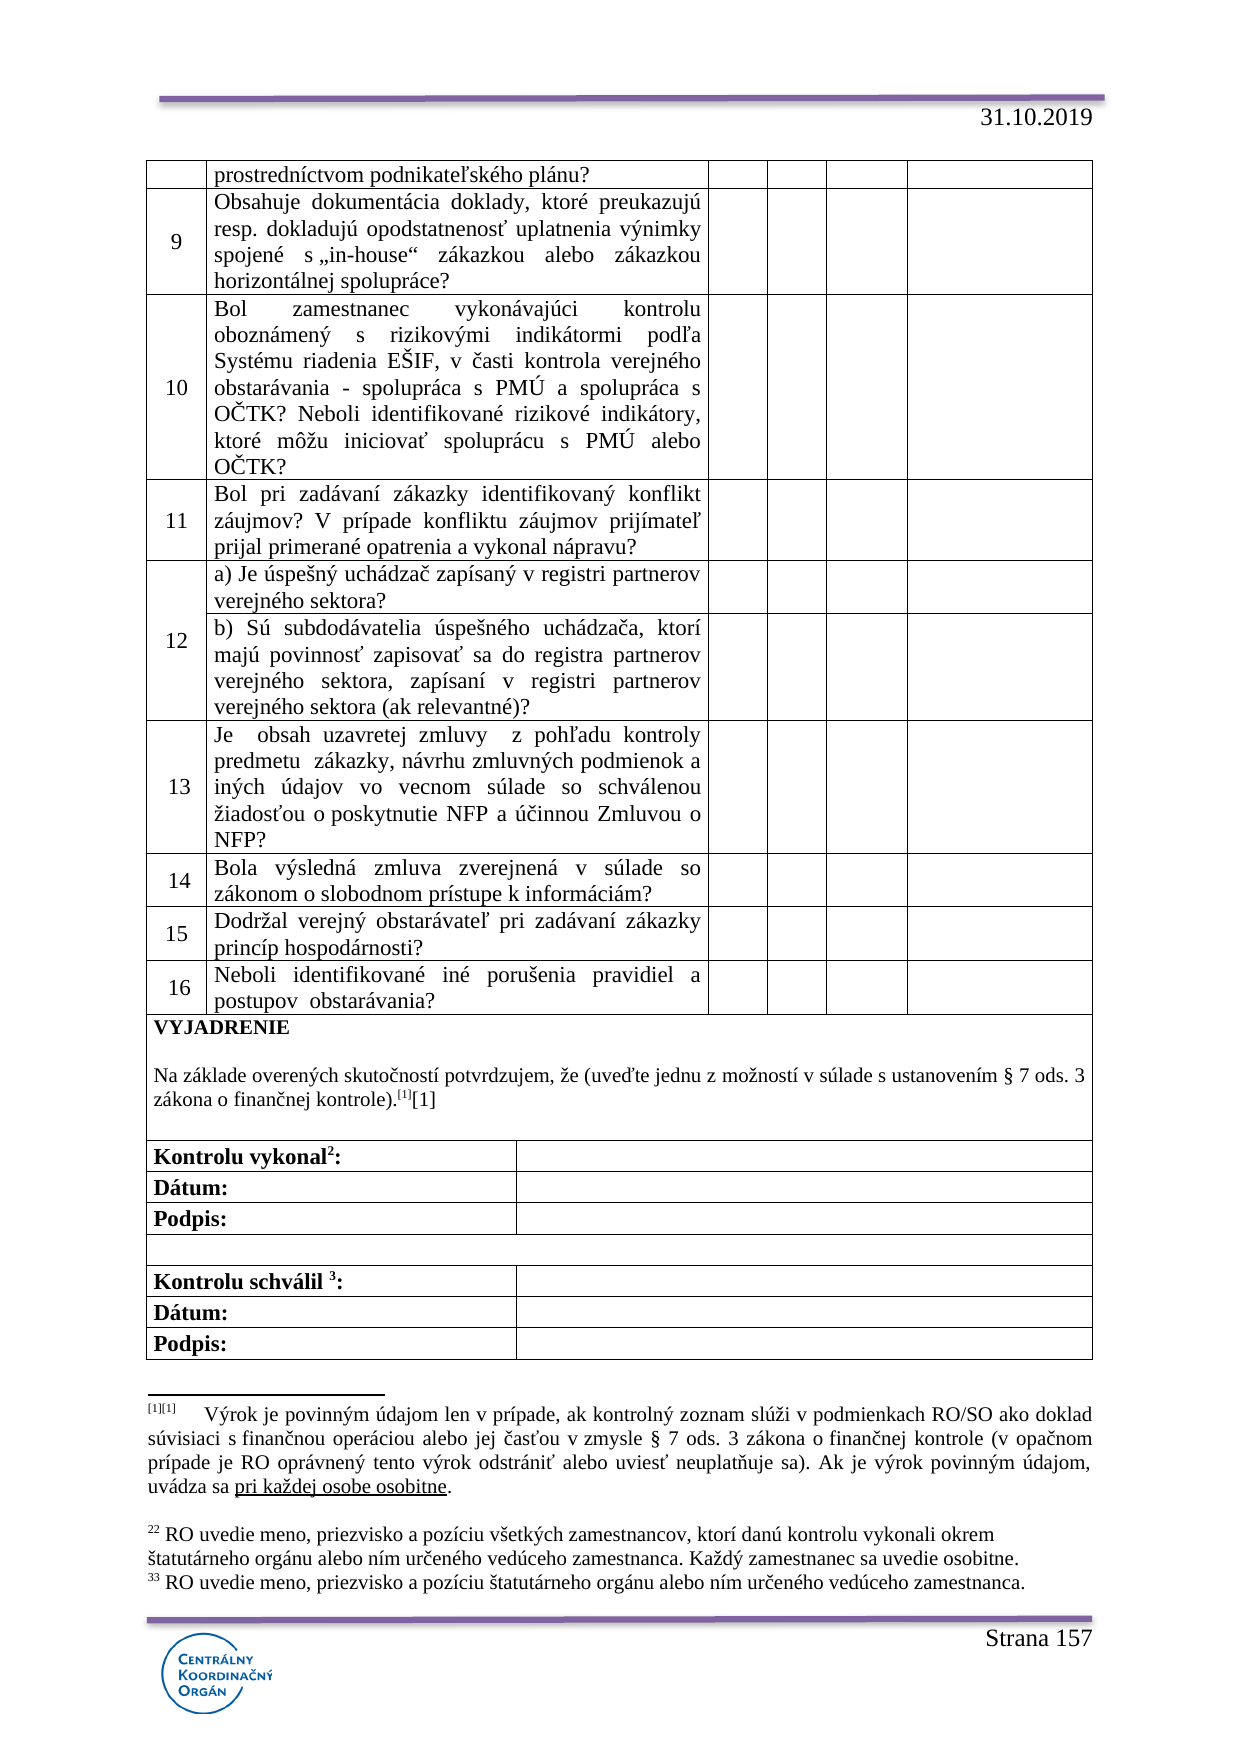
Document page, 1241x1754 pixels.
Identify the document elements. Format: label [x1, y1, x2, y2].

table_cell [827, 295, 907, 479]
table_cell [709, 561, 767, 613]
picture [159, 1631, 272, 1713]
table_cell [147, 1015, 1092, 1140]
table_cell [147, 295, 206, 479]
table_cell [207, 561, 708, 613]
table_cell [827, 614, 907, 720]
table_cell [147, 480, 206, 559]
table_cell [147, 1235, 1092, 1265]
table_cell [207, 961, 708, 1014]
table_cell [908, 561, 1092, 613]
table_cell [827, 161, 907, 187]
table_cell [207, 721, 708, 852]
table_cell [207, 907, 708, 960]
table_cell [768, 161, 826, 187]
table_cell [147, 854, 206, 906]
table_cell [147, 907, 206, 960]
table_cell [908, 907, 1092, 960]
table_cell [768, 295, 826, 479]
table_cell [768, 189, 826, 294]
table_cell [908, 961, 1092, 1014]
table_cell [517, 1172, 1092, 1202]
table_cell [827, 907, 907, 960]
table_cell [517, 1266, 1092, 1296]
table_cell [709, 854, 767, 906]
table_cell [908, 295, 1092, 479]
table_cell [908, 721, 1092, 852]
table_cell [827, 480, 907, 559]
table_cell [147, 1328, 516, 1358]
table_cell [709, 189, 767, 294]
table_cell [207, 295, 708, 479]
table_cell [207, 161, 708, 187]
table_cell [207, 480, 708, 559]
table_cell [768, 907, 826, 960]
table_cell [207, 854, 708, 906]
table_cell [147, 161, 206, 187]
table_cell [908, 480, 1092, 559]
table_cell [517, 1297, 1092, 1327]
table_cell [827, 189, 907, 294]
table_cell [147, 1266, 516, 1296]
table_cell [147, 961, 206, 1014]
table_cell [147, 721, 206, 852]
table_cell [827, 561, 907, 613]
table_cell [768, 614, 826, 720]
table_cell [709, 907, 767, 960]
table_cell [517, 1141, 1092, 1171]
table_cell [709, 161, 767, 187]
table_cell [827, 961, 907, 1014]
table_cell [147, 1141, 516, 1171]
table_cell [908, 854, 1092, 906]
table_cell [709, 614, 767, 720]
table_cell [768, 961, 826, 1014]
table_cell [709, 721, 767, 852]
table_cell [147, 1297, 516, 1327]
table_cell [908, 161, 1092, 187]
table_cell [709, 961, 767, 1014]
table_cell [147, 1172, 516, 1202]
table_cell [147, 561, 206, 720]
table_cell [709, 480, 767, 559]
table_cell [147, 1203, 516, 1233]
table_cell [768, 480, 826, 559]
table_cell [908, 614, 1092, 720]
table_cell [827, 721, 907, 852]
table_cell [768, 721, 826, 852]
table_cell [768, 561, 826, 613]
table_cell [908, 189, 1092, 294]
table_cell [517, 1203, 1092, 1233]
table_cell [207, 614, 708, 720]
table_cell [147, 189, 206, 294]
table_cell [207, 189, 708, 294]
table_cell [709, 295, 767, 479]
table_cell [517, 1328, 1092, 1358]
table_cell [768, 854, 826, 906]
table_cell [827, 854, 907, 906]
